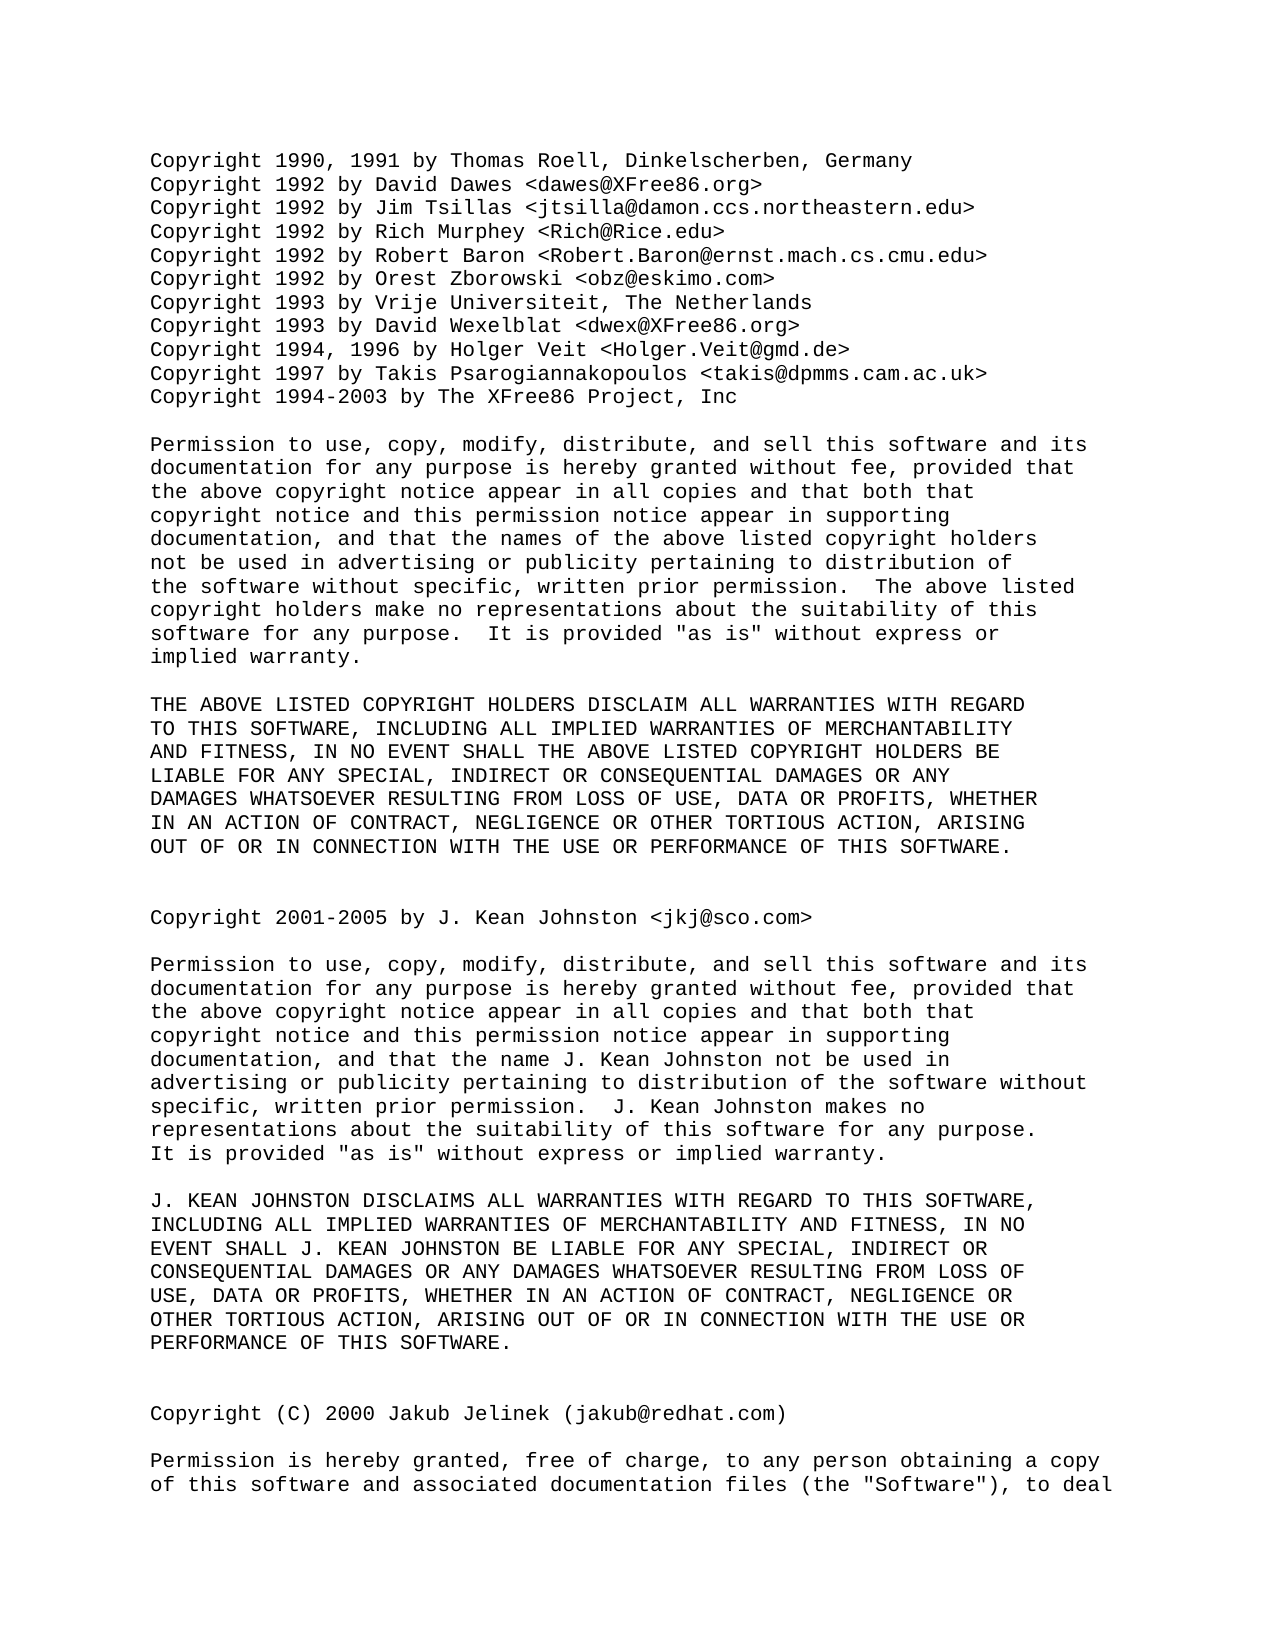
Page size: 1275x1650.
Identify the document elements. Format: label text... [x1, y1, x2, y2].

text documentation, and that the names of the above listed copyright holders [150, 528, 1125, 552]
text DAMAGES WHATSOEVER RESULTING FROM LOSS OF USE, DATA OR PROFITS, WHETHER [150, 788, 1125, 812]
text Copyright 1992 by David Dawes <dawes@XFree86.org> [150, 174, 1125, 197]
text PERFORMANCE OF THIS SOFTWARE. [150, 1332, 1125, 1356]
text representations about the suitability of this software for any purpose. [150, 1119, 1125, 1143]
text AND FITNESS, IN NO EVENT SHALL THE ABOVE LISTED COPYRIGHT HOLDERS BE [150, 741, 1125, 765]
text documentation for any purpose is hereby granted without fee, provided that [150, 457, 1125, 481]
text Permission is hereby granted, free of charge, to any person obtaining a copy [150, 1451, 1125, 1474]
text Copyright 1997 by Takis Psarogiannakopoulos <takis@dpmms.cam.ac.uk> [150, 363, 1125, 386]
text software for any purpose. It is provided "as is" without express or [150, 623, 1125, 647]
text documentation for any purpose is hereby granted without fee, provided that [150, 978, 1125, 1001]
text OUT OF OR IN CONNECTION WITH THE USE OR PERFORMANCE OF THIS SOFTWARE. [150, 836, 1125, 859]
text specific, written prior permission. J. Kean Johnston makes no [150, 1096, 1125, 1119]
text THE ABOVE LISTED COPYRIGHT HOLDERS DISCLAIM ALL WARRANTIES WITH REGARD [150, 694, 1125, 717]
text Copyright 1992 by Orest Zborowski <obz@eskimo.com> [150, 268, 1125, 292]
text Copyright 2001-2005 by J. Kean Johnston <jkj@sco.com> [150, 907, 1125, 930]
text copyright notice and this permission notice appear in supporting [150, 1025, 1125, 1048]
text TO THIS SOFTWARE, INCLUDING ALL IMPLIED WARRANTIES OF MERCHANTABILITY [150, 717, 1125, 741]
text Copyright 1992 by Rich Murphey <Rich@Rice.edu> [150, 221, 1125, 244]
text not be used in advertising or publicity pertaining to distribution of [150, 552, 1125, 576]
text CONSEQUENTIAL DAMAGES OR ANY DAMAGES WHATSOEVER RESULTING FROM LOSS OF [150, 1261, 1125, 1285]
text implied warranty. [150, 647, 1125, 670]
text USE, DATA OR PROFITS, WHETHER IN AN ACTION OF CONTRACT, NEGLIGENCE OR [150, 1285, 1125, 1309]
text copyright notice and this permission notice appear in supporting [150, 505, 1125, 528]
text of this software and associated documentation files (the "Software"), to deal [150, 1474, 1125, 1498]
text Copyright 1992 by Jim Tsillas <jtsilla@damon.ccs.northeastern.edu> [150, 197, 1125, 221]
text IN AN ACTION OF CONTRACT, NEGLIGENCE OR OTHER TORTIOUS ACTION, ARISING [150, 812, 1125, 836]
text Copyright 1993 by Vrije Universiteit, The Netherlands [150, 292, 1125, 316]
text Permission to use, copy, modify, distribute, and sell this software and its [150, 434, 1125, 457]
text copyright holders make no representations about the suitability of this [150, 599, 1125, 623]
text It is provided "as is" without express or implied warranty. [150, 1143, 1125, 1167]
text advertising or publicity pertaining to distribution of the software without [150, 1072, 1125, 1096]
text the software without specific, written prior permission. The above listed [150, 576, 1125, 599]
text J. KEAN JOHNSTON DISCLAIMS ALL WARRANTIES WITH REGARD TO THIS SOFTWARE, [150, 1190, 1125, 1214]
text Permission to use, copy, modify, distribute, and sell this software and its [150, 954, 1125, 978]
text LIABLE FOR ANY SPECIAL, INDIRECT OR CONSEQUENTIAL DAMAGES OR ANY [150, 765, 1125, 788]
text Copyright 1993 by David Wexelblat <dwex@XFree86.org> [150, 316, 1125, 339]
text EVENT SHALL J. KEAN JOHNSTON BE LIABLE FOR ANY SPECIAL, INDIRECT OR [150, 1238, 1125, 1261]
text the above copyright notice appear in all copies and that both that [150, 1001, 1125, 1025]
text Copyright 1994-2003 by The XFree86 Project, Inc [150, 386, 1125, 410]
text INCLUDING ALL IMPLIED WARRANTIES OF MERCHANTABILITY AND FITNESS, IN NO [150, 1214, 1125, 1238]
text documentation, and that the name J. Kean Johnston not be used in [150, 1048, 1125, 1072]
text Copyright 1994, 1996 by Holger Veit <Holger.Veit@gmd.de> [150, 339, 1125, 363]
text Copyright (C) 2000 Jakub Jelinek (jakub@redhat.com) [150, 1403, 1125, 1427]
text the above copyright notice appear in all copies and that both that [150, 481, 1125, 505]
text Copyright 1992 by Robert Baron <Robert.Baron@ernst.mach.cs.cmu.edu> [150, 244, 1125, 268]
text OTHER TORTIOUS ACTION, ARISING OUT OF OR IN CONNECTION WITH THE USE OR [150, 1309, 1125, 1332]
text Copyright 1990, 1991 by Thomas Roell, Dinkelscherben, Germany [150, 150, 1125, 174]
